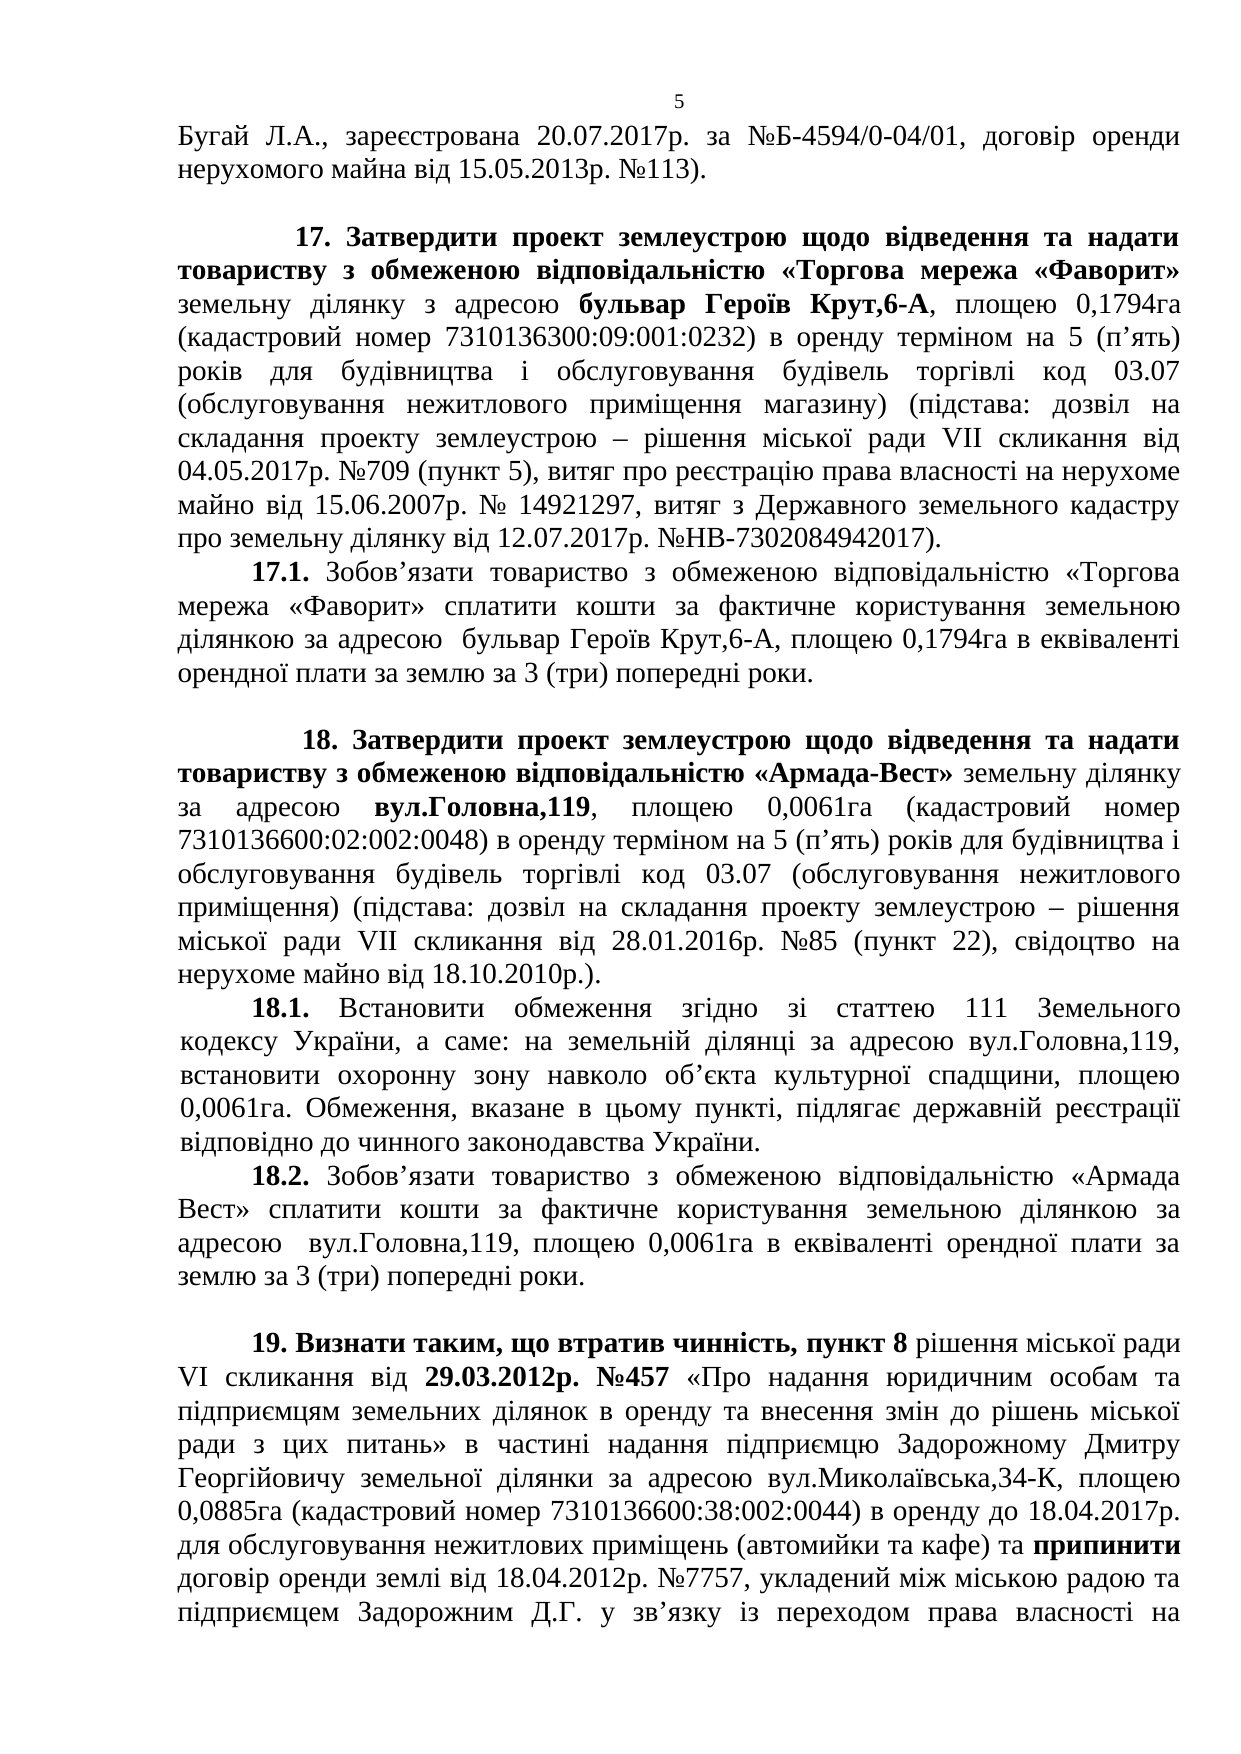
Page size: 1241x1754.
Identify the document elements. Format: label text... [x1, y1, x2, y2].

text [177, 1326, 1181, 1627]
text 17.1. Зобов’язати товариство з обмеженою відповідальністю «Торгова мережа «Фаворит» сплатити кошти за фактичне користування земельною ділянкою за адресою бульвар Героїв Крут,6-А, площею 0,1794га в еквіваленті орендної плати за землю за 3 (три) попередні роки. [177, 554, 1181, 688]
text 17. Затвердити проект землеустрою щодо відведення та надати товариству з обмеженою відповідальністю «Торгова мережа «Фаворит» земельну ділянку з адресою бульвар Героїв Крут,6-А, площею 0,1794га (кадастровий номер 7310136300:09:001:0232) в оренду терміном на 5 (п’ять) років для будівництва і обслуговування будівель торгівлі код 03.07 (обслуговування нежитлового приміщення магазину) (підстава: дозвіл на складання проекту землеустрою – рішення міської ради VII скликання від 04.05.2017р. №709 (пункт 5), витяг про реєстрацію права власності на нерухоме майно від 15.06.2007р. № 14921297, витяг з Державного земельного кадастру про земельну ділянку від 12.07.2017р. №НВ-7302084942017). [177, 219, 1181, 554]
text 18.2. Зобов’язати товариство з обмеженою відповідальністю «Армада Вест» сплатити кошти за фактичне користування земельною ділянкою за адресою вул.Головна,119, площею 0,0061га в еквіваленті орендної плати за землю за 3 (три) попередні роки. [177, 1158, 1181, 1292]
text 18.1. Встановити обмеження згідно зі статтею 111 Земельного кодексу України, а саме: на земельній ділянці за адресою вул.Головна,119, встановити охоронну зону навколо об’єкта культурної спадщини, площею 0,0061га. Обмеження, вказане в цьому пункті, підлягає державній реєстрації відповідно до чинного законодавства України. [180, 990, 1181, 1158]
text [177, 118, 1181, 185]
text 18. Затвердити проект землеустрою щодо відведення та надати товариству з обмеженою відповідальністю «Армада-Вест» земельну ділянку за адресою вул.Головна,119, площею 0,0061га (кадастровий номер 7310136600:02:002:0048) в оренду терміном на 5 (п’ять) років для будівництва і обслуговування будівель торгівлі код 03.07 (обслуговування нежитлового приміщення) (підстава: дозвіл на складання проекту землеустрою – рішення міської ради VII скликання від 28.01.2016р. №85 (пункт 22), свідоцтво на нерухоме майно від 18.10.2010р.). [177, 722, 1181, 990]
